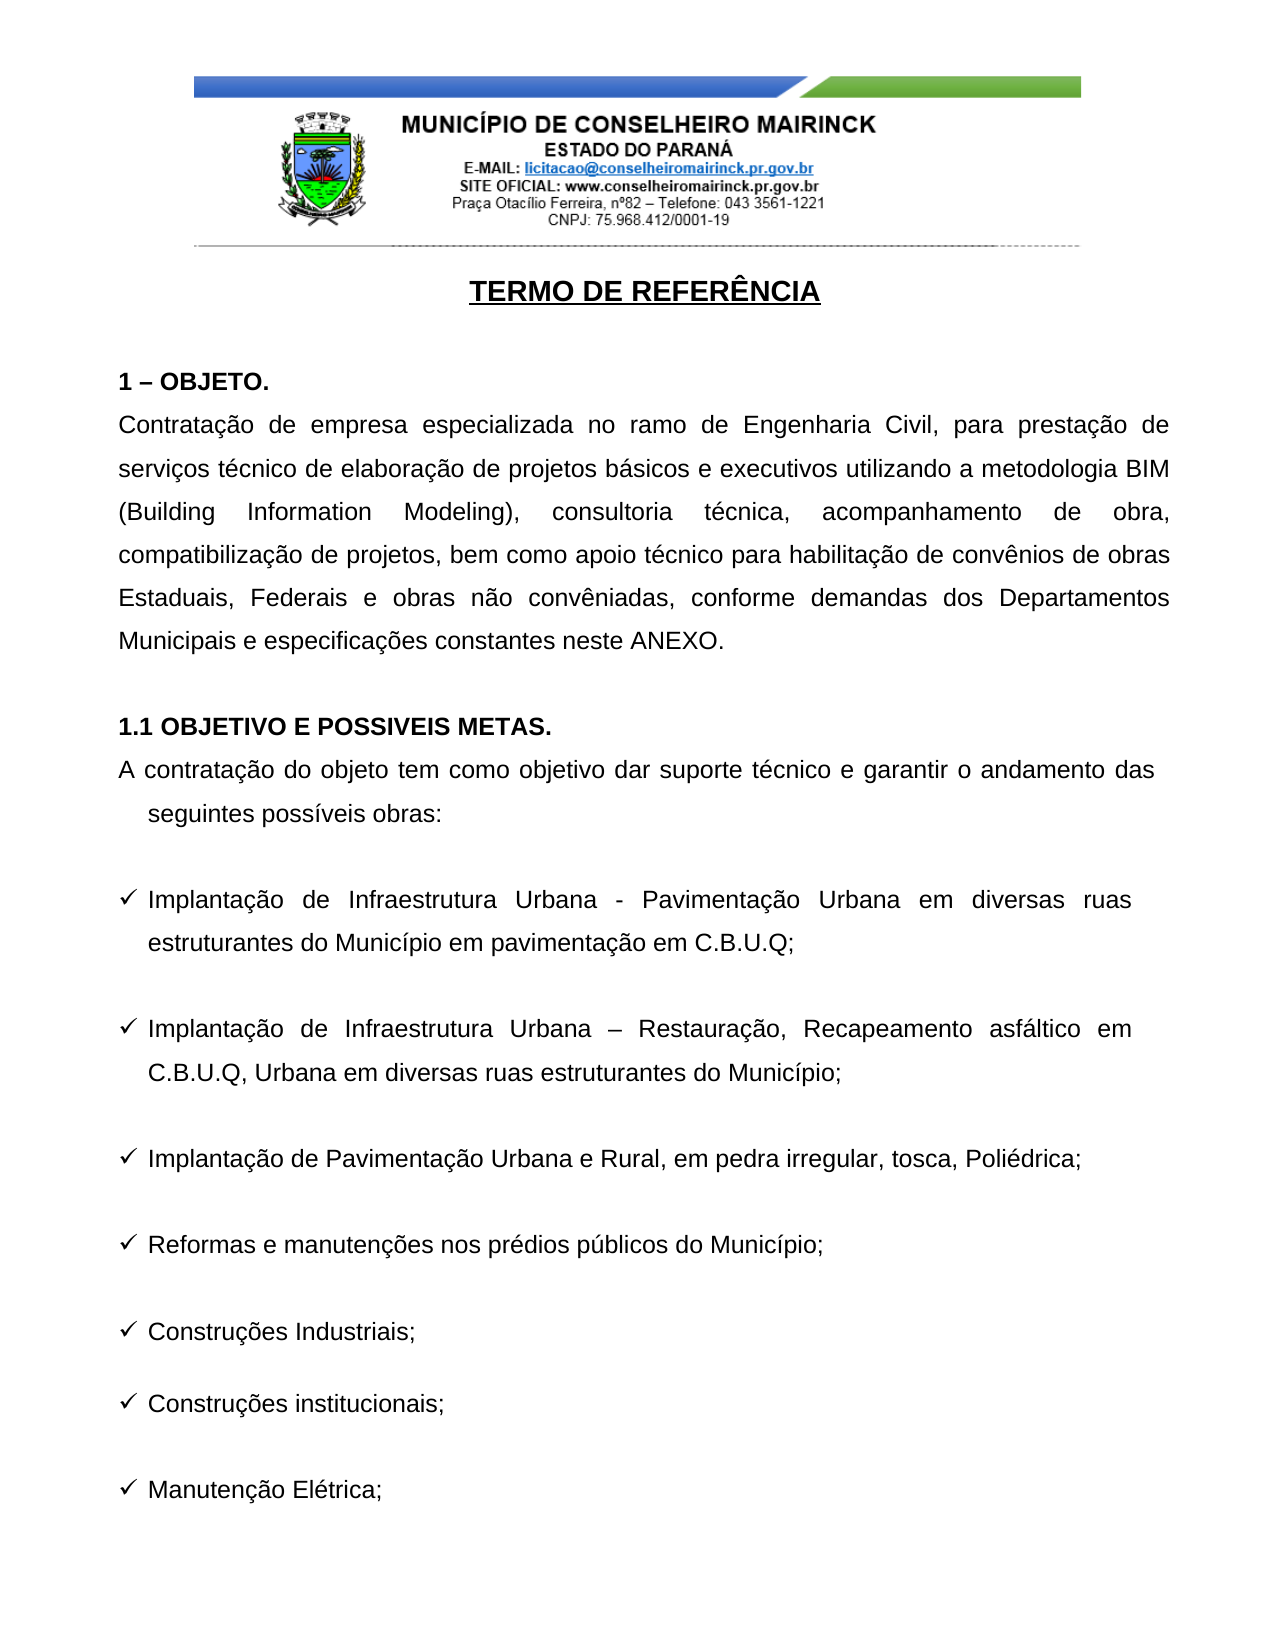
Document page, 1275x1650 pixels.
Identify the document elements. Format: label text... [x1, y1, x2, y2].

list Implantação de Infraestrutura Urbana - Pavimentação Urbana em diversas ruas estruturantes do Município em pavimentação em C.B.U.Q; [118, 885, 1133, 957]
text Contratação de empresa especializada no ramo de Engenharia Civil, para prestação de serviços técnico de elaboração de projetos básicos e executivos utilizando a metodologia BIM (Building Information Modeling), consultoria técnica, acompanhamento de obra, compatibilização de projetos, bem como apoio técnico para habilitação de convênios de obras Estaduais, Federais e obras não convêniadas, conforme demandas dos Departamentos Municipais e especificações constantes neste ANEXO. [118, 411, 1172, 655]
subtitle OBJETIVO E POSSIVEIS METAS. [118, 712, 1157, 741]
subtitle A contratação do objeto tem como objetivo dar suporte técnico e garantir o andamento das seguintes possíveis obras: [118, 756, 1157, 827]
list Implantação de Infraestrutura Urbana – Restauração, Recapeamento asfáltico em C.B.U.Q, Urbana em diversas ruas estruturantes do Município; [118, 1014, 1133, 1086]
list Construções institucionais; [118, 1388, 1133, 1417]
picture [194, 73, 1082, 250]
subtitle 1 – OBJETO. [118, 367, 1172, 396]
list Implantação de Pavimentação Urbana e Rural, em pedra irregular, tosca, Poliédrica; [118, 1144, 1133, 1173]
list Reformas e manutenções nos prédios públicos do Município; [118, 1230, 1133, 1259]
list Manutenção Elétrica; [118, 1475, 1133, 1504]
list Construções Industriais; [118, 1317, 1133, 1345]
text TERMO DE REFERÊNCIA [118, 274, 1172, 307]
